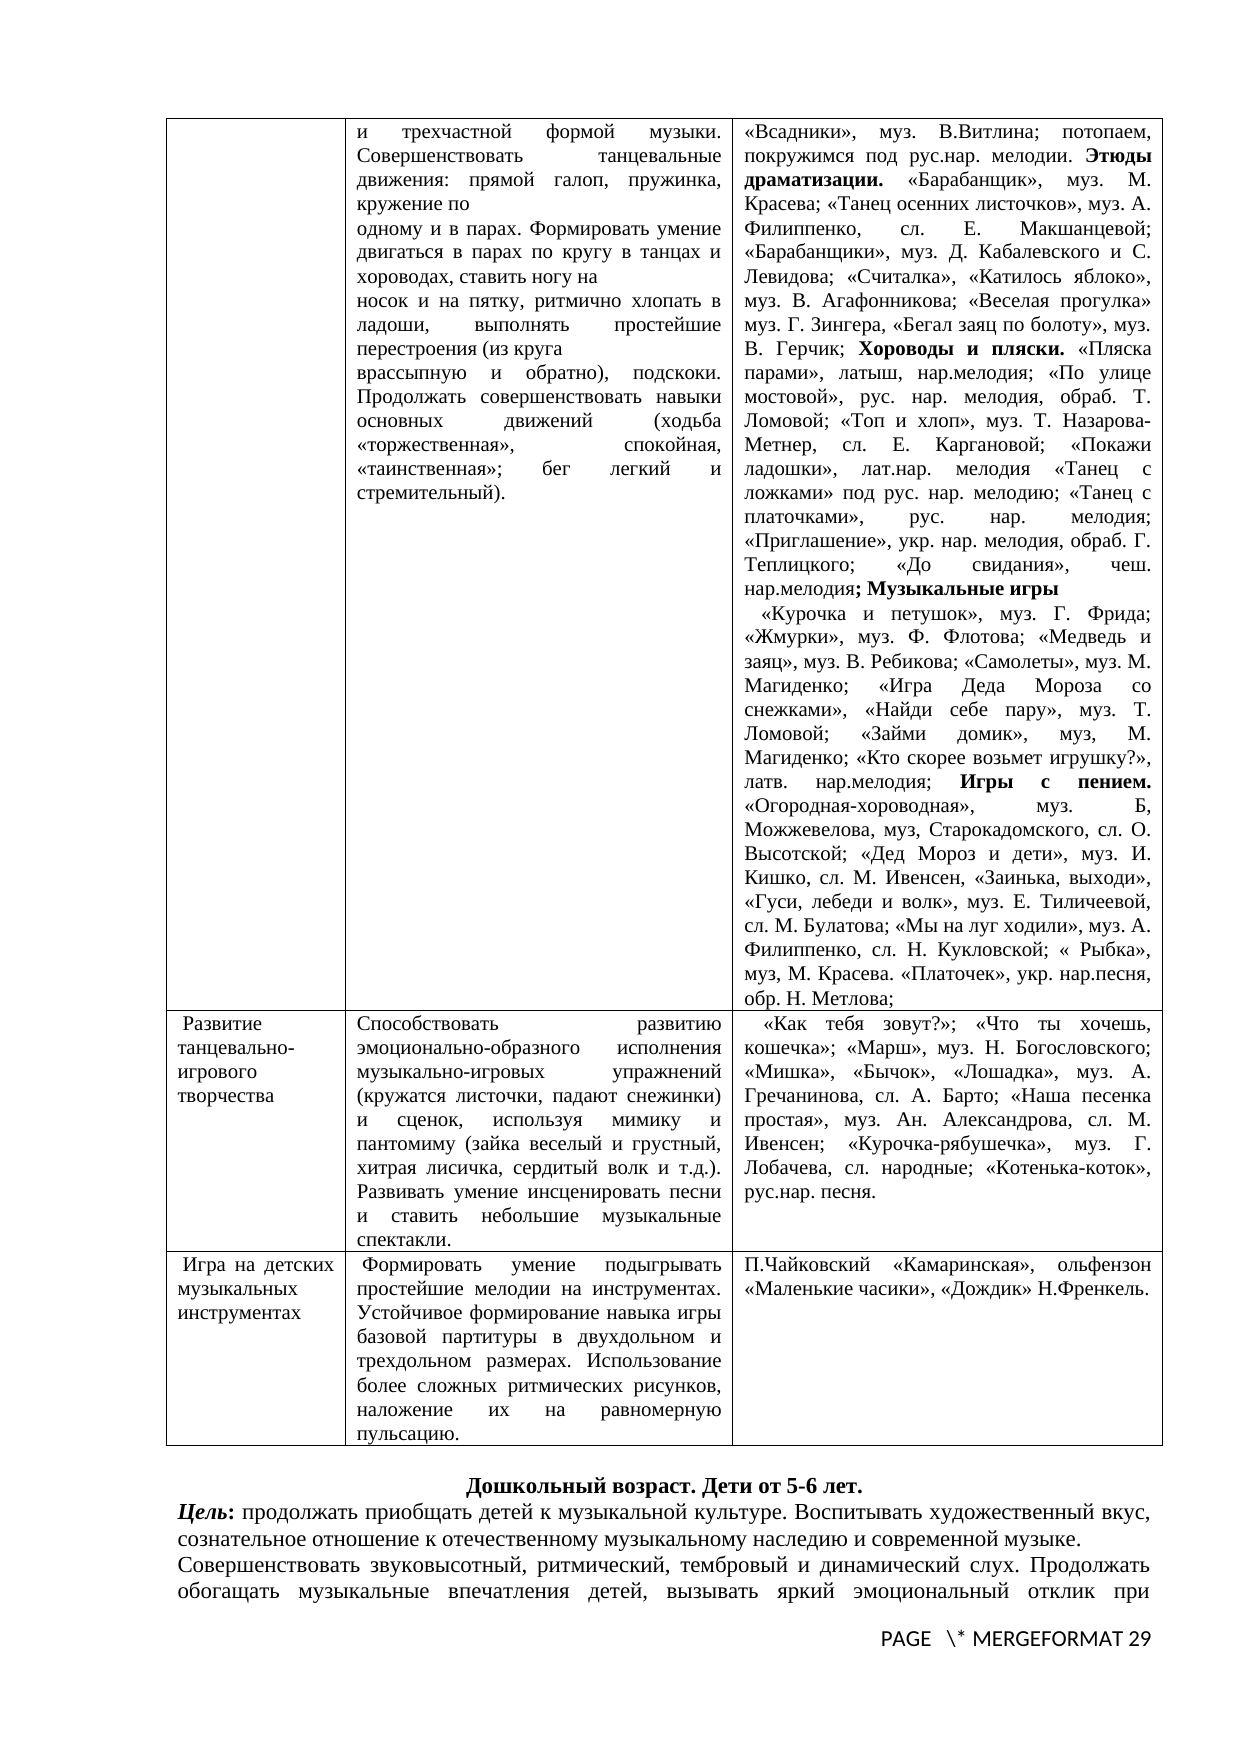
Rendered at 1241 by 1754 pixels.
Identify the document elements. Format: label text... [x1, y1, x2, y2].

table_cell Способствовать развитию эмоционально-образного исполнения музыкально-игровых упражнений (кружатся листочки, падают снежинки) и сценок, используя мимику и пантомиму (зайка веселый и грустный, хитрая лисичка, сердитый волк и т.д.). Развивать умение инсценировать песни и ставить небольшие музыкальные спектакли. [346, 1011, 732, 1251]
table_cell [733, 119, 1162, 1009]
table_cell Игра на детских музыкальных инструментах [167, 1252, 345, 1445]
text Цель: продолжать приобщать детей к музыкальной культуре. Воспитывать художественный вкус, сознательное отношение к отечественному музыкальному наследию и современной музыке. [177, 1498, 1152, 1551]
text Дошкольный возраст. Дети от 5-6 лет. [177, 1472, 1152, 1498]
table_cell Развитие танцевально-игрового творчества [167, 1011, 345, 1251]
table_cell Формировать умение подыгрывать простейшие мелодии на инструментах. Устойчивое формирование навыка игры базовой партитуры в двухдольном и трехдольном размерах. Использование более сложных ритмических рисунков, наложение их на равномерную пульсацию. [346, 1252, 732, 1445]
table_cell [167, 119, 345, 1009]
table_cell П.Чайковский «Камаринская», ольфензон «Маленькие часики», «Дождик» Н.Френкель. [733, 1252, 1162, 1445]
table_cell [346, 119, 732, 1009]
table_cell «Как тебя зовут?»; «Что ты хочешь, кошечка»; «Марш», муз. Н. Богословского; «Мишка», «Бычок», «Лошадка», муз. А. Гречанинова, сл. А. Барто; «Наша песенка простая», муз. Ан. Александрова, сл. М. Ивенсен; «Курочка-рябушечка», муз. Г. Лобачева, сл. народные; «Котенька-коток», рус.нар. песня. [733, 1011, 1162, 1251]
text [177, 1551, 1152, 1604]
